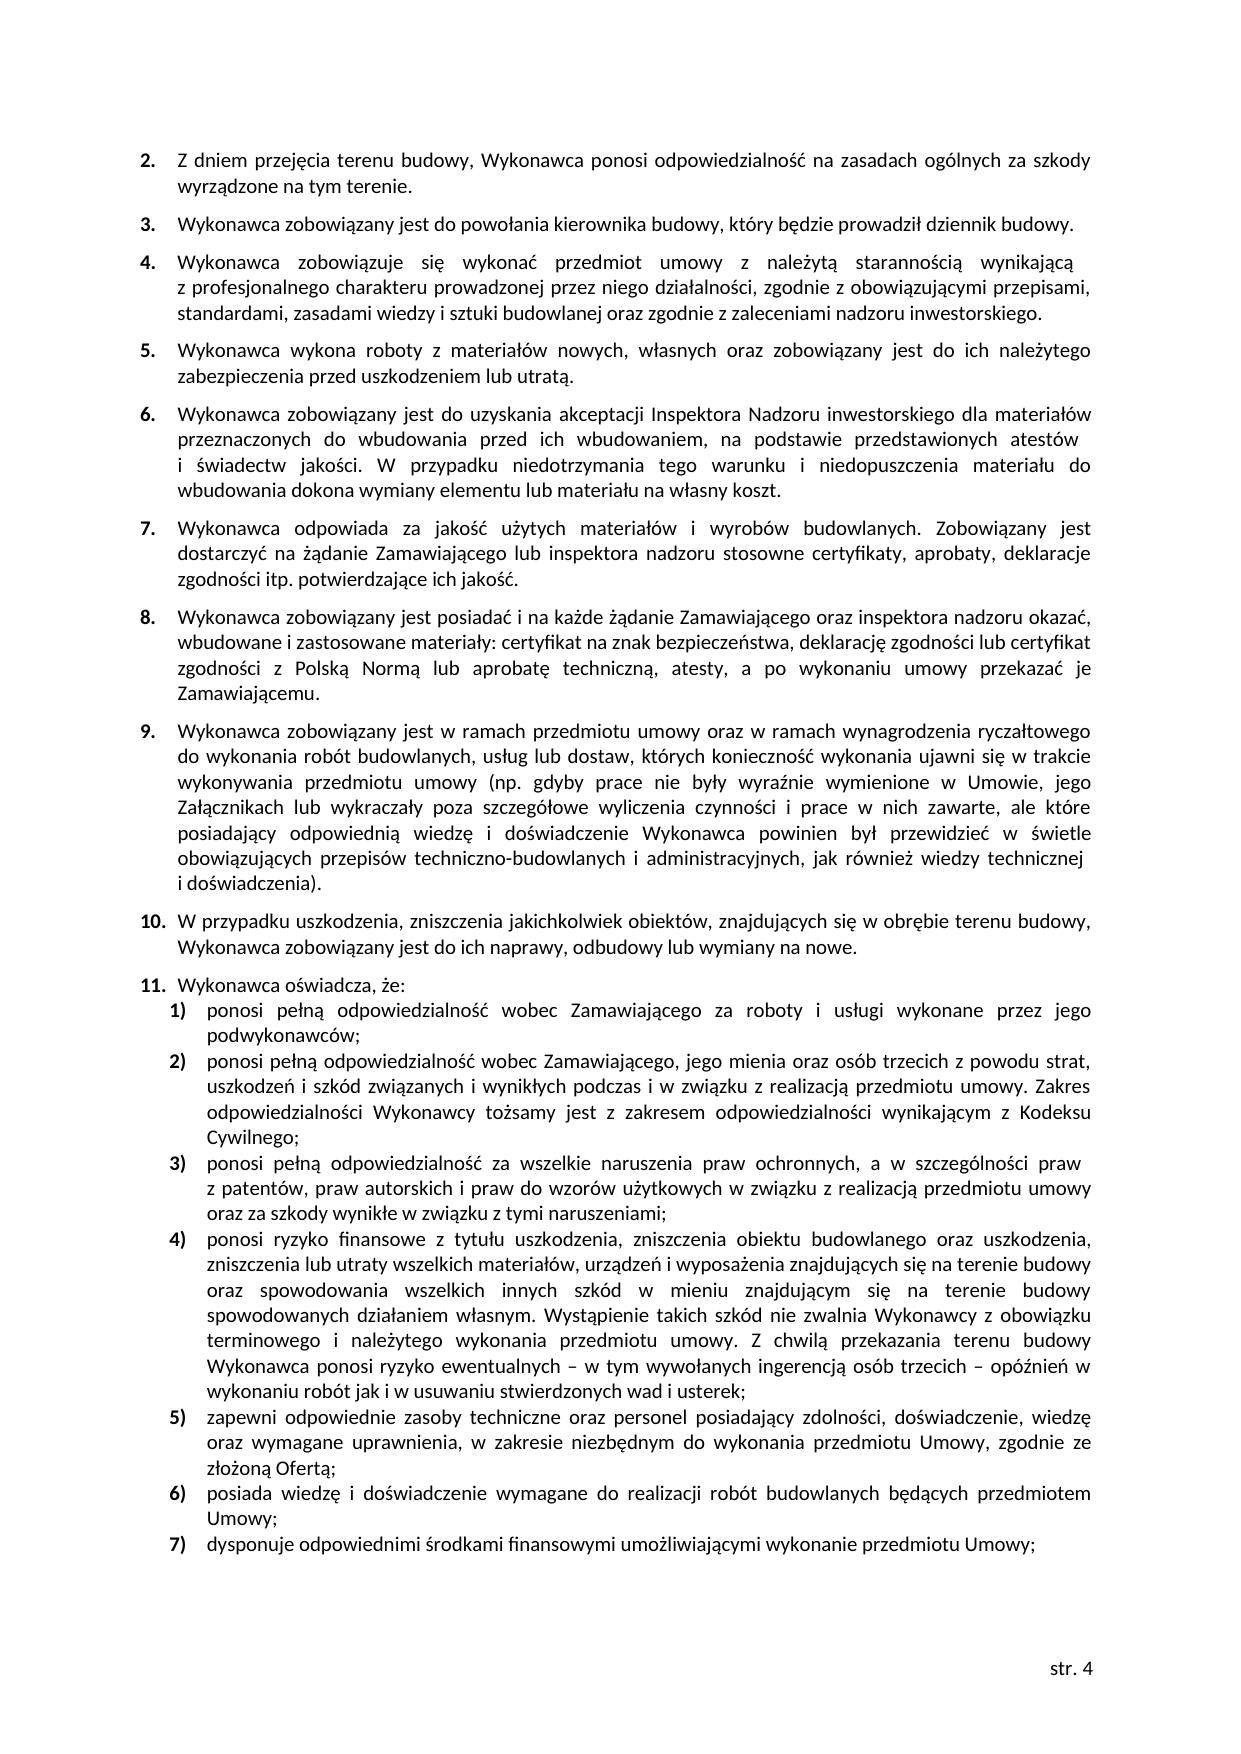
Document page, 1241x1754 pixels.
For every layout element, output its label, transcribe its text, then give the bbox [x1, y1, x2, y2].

list ponosi pełną odpowiedzialność za wszelkie naruszenia praw ochronnych, a w szczególności praw z patentów, praw autorskich i praw do wzorów użytkowych w związku z realizacją przedmiotu umowy oraz za szkody wynikłe w związku z tymi naruszeniami; [169, 1150, 1093, 1226]
list W przypadku uszkodzenia, zniszczenia jakichkolwiek obiektów, znajdujących się w obrębie terenu budowy, Wykonawca zobowiązany jest do ich naprawy, odbudowy lub wymiany na nowe. [140, 908, 1093, 959]
list Wykonawca zobowiązany jest w ramach przedmiotu umowy oraz w ramach wynagrodzenia ryczałtowego do wykonania robót budowlanych, usług lub dostaw, których konieczność wykonania ujawni się w trakcie wykonywania przedmiotu umowy (np. gdyby prace nie były wyraźnie wymienione w Umowie, jego Załącznikach lub wykraczały poza szczegółowe wyliczenia czynności i prace w nich zawarte, ale które posiadający odpowiednią wiedzę i doświadczenie Wykonawca powinien był przewidzieć w świetle obowiązujących przepisów techniczno-budowlanych i administracyjnych, jak również wiedzy technicznej i doświadczenia). [140, 718, 1093, 896]
list Wykonawca zobowiązany jest posiadać i na każde żądanie Zamawiającego oraz inspektora nadzoru okazać, wbudowane i zastosowane materiały: certyfikat na znak bezpieczeństwa, deklarację zgodności lub certyfikat zgodności z Polską Normą lub aprobatę techniczną, atesty, a po wykonaniu umowy przekazać je Zamawiającemu. [140, 604, 1093, 706]
list Wykonawca oświadcza, że: [140, 972, 1093, 997]
list ponosi pełną odpowiedzialność wobec Zamawiającego za roboty i usługi wykonane przez jego podwykonawców; [169, 997, 1093, 1048]
list ponosi ryzyko finansowe z tytułu uszkodzenia, zniszczenia obiektu budowlanego oraz uszkodzenia, zniszczenia lub utraty wszelkich materiałów, urządzeń i wyposażenia znajdujących się na terenie budowy oraz spowodowania wszelkich innych szkód w mieniu znajdującym się na terenie budowy spowodowanych działaniem własnym. Wystąpienie takich szkód nie zwalnia Wykonawcy z obowiązku terminowego i należytego wykonania przedmiotu umowy. Z chwilą przekazania terenu budowy Wykonawca ponosi ryzyko ewentualnych – w tym wywołanych ingerencją osób trzecich – opóźnień w wykonaniu robót jak i w usuwaniu stwierdzonych wad i usterek; [169, 1226, 1093, 1404]
list ponosi pełną odpowiedzialność wobec Zamawiającego, jego mienia oraz osób trzecich z powodu strat, uszkodzeń i szkód związanych i wynikłych podczas i w związku z realizacją przedmiotu umowy. Zakres odpowiedzialności Wykonawcy tożsamy jest z zakresem odpowiedzialności wynikającym z Kodeksu Cywilnego; [169, 1048, 1093, 1150]
list Wykonawca odpowiada za jakość użytych materiałów i wyrobów budowlanych. Zobowiązany jest dostarczyć na żądanie Zamawiającego lub inspektora nadzoru stosowne certyfikaty, aprobaty, deklaracje zgodności itp. potwierdzające ich jakość. [140, 515, 1093, 591]
list posiada wiedzę i doświadczenie wymagane do realizacji robót budowlanych będących przedmiotem Umowy; [169, 1480, 1093, 1531]
list Wykonawca zobowiązany jest do uzyskania akceptacji Inspektora Nadzoru inwestorskiego dla materiałów przeznaczonych do wbudowania przed ich wbudowaniem, na podstawie przedstawionych atestów i świadectw jakości. W przypadku niedotrzymania tego warunku i niedopuszczenia materiału do wbudowania dokona wymiany elementu lub materiału na własny koszt. [140, 401, 1093, 503]
list zapewni odpowiednie zasoby techniczne oraz personel posiadający zdolności, doświadczenie, wiedzę oraz wymagane uprawnienia, w zakresie niezbędnym do wykonania przedmiotu Umowy, zgodnie ze złożoną Ofertą; [169, 1404, 1093, 1480]
list Wykonawca zobowiązany jest do powołania kierownika budowy, który będzie prowadził dziennik budowy. [140, 211, 1093, 236]
list Wykonawca zobowiązuje się wykonać przedmiot umowy z należytą starannością wynikającą z profesjonalnego charakteru prowadzonej przez niego działalności, zgodnie z obowiązującymi przepisami, standardami, zasadami wiedzy i sztuki budowlanej oraz zgodnie z zaleceniami nadzoru inwestorskiego. [140, 249, 1093, 325]
list Wykonawca wykona roboty z materiałów nowych, własnych oraz zobowiązany jest do ich należytego zabezpieczenia przed uszkodzeniem lub utratą. [140, 338, 1093, 388]
list dysponuje odpowiednimi środkami finansowymi umożliwiającymi wykonanie przedmiotu Umowy; [169, 1531, 1093, 1556]
list Z dniem przejęcia terenu budowy, Wykonawca ponosi odpowiedzialność na zasadach ogólnych za szkody wyrządzone na tym terenie. [140, 148, 1093, 198]
